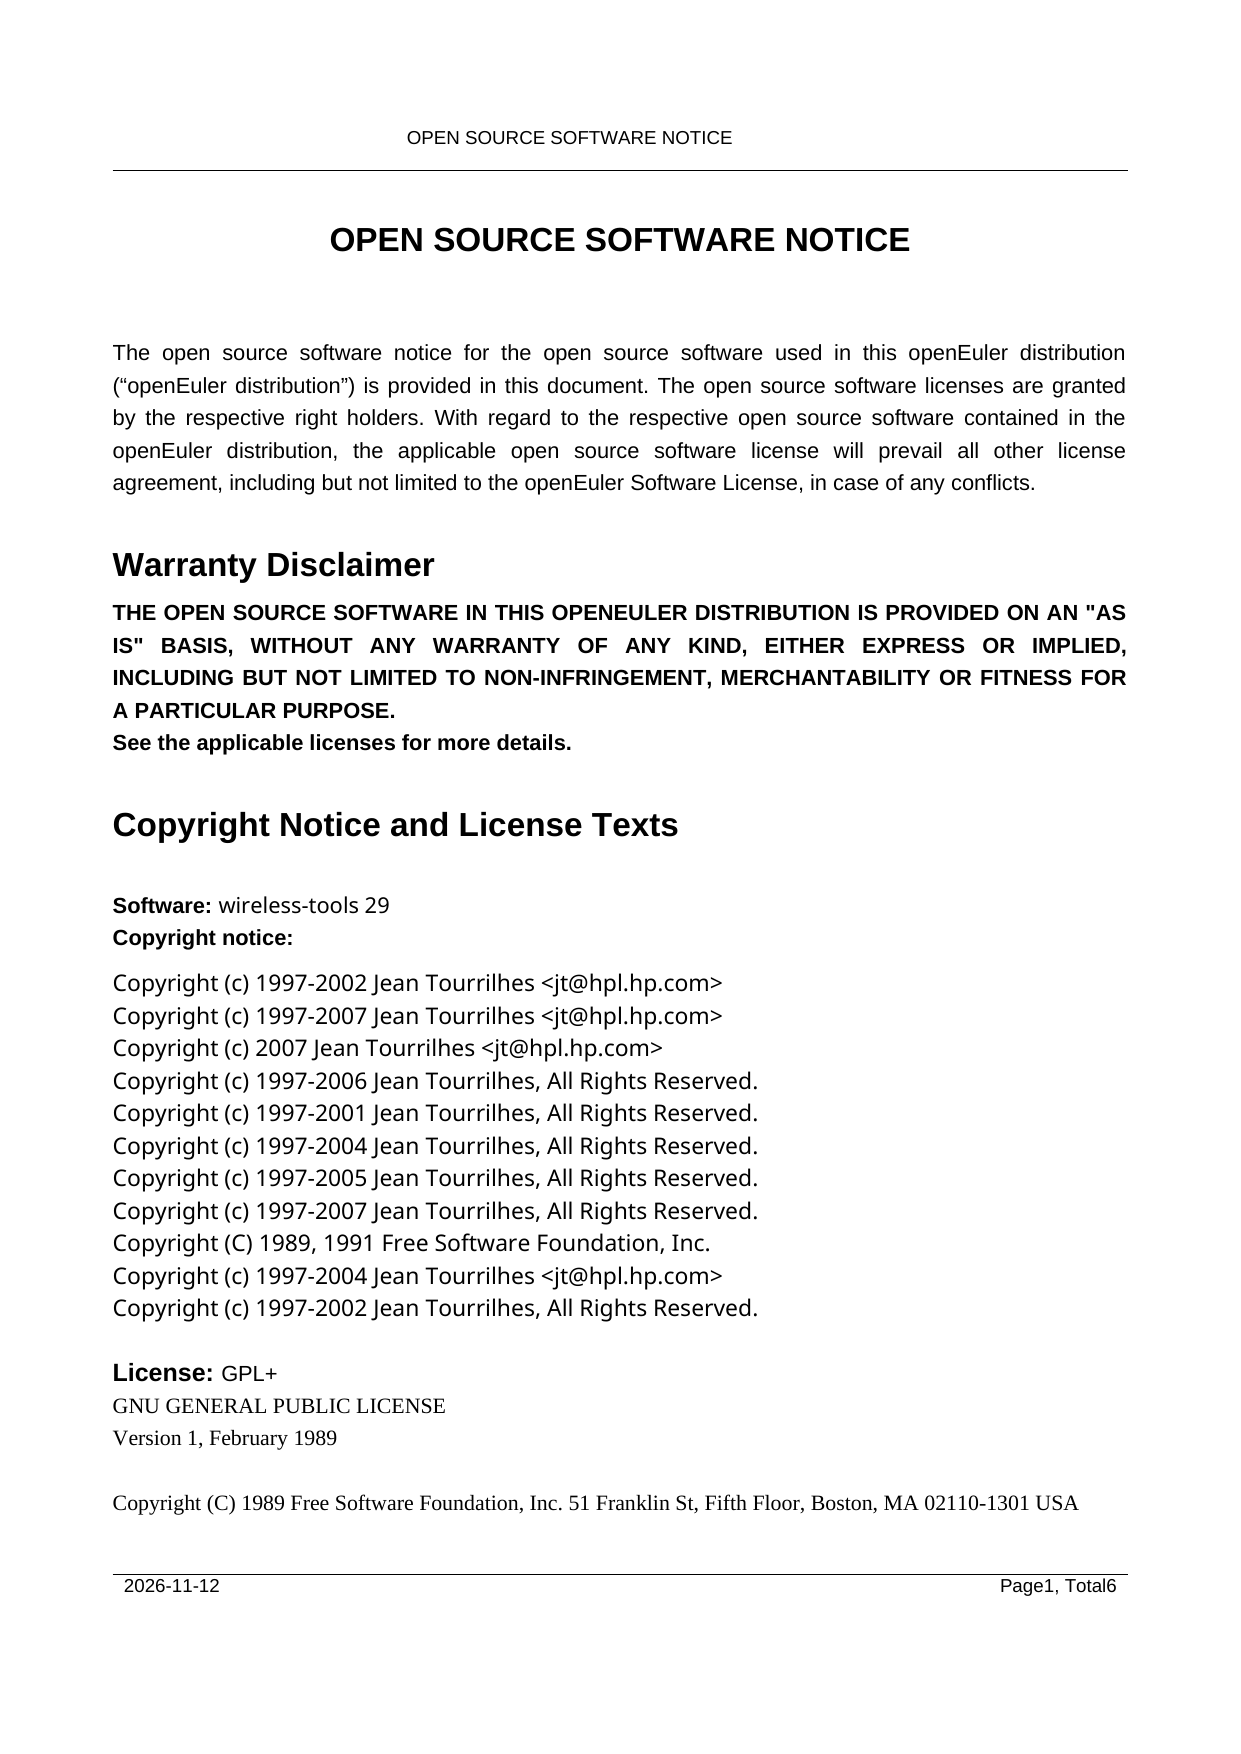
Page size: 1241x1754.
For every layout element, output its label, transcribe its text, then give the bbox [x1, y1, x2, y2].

text Copyright Notice and License Texts [112, 791, 1128, 856]
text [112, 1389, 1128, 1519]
text THE OPEN SOURCE SOFTWARE IN THIS OPENEULER DISTRIBUTION IS PROVIDED ON AN "AS IS" BASIS, WITHOUT ANY WARRANTY OF ANY KIND, EITHER EXPRESS OR IMPLIED, INCLUDING BUT NOT LIMITED TO NON-INFRINGEMENT, MERCHANTABILITY OR FITNESS FOR A PARTICULAR PURPOSE. See the applicable licenses for more details. [112, 596, 1128, 759]
text Copyright notice: [112, 921, 1128, 954]
title Software: wireless-tools 29 [112, 889, 1128, 921]
text The open source software notice for the open source software used in this openEuler distribution (“openEuler distribution”) is provided in this document. The open source software licenses are granted by the respective right holders. With regard to the respective open source software contained in the openEuler distribution, the applicable open source software license will prevail all other license agreement, including but not limited to the openEuler Software License, in case of any conflicts. [112, 336, 1128, 499]
text Copyright (c) 1997-2002 Jean Tourrilhes <jt@hpl.hp.com> Copyright (c) 1997-2007 Jean Tourrilhes <jt@hpl.hp.com> Copyright (c) 2007 Jean Tourrilhes <jt@hpl.hp.com> Copyright (c) 1997-2006 Jean Tourrilhes, All Rights Reserved. Copyright (c) 1997-2001 Jean Tourrilhes, All Rights Reserved. Copyright (c) 1997-2004 Jean Tourrilhes, All Rights Reserved. Copyright (c) 1997-2005 Jean Tourrilhes, All Rights Reserved. Copyright (c) 1997-2007 Jean Tourrilhes, All Rights Reserved. Copyright (C) 1989, 1991 Free Software Foundation, Inc. Copyright (c) 1997-2004 Jean Tourrilhes <jt@hpl.hp.com> Copyright (c) 1997-2002 Jean Tourrilhes, All Rights Reserved. [112, 966, 1128, 1356]
text Warranty Disclaimer [112, 531, 1128, 596]
text License: GPL+ [112, 1356, 1128, 1389]
text OPEN SOURCE SOFTWARE NOTICE [112, 206, 1128, 271]
